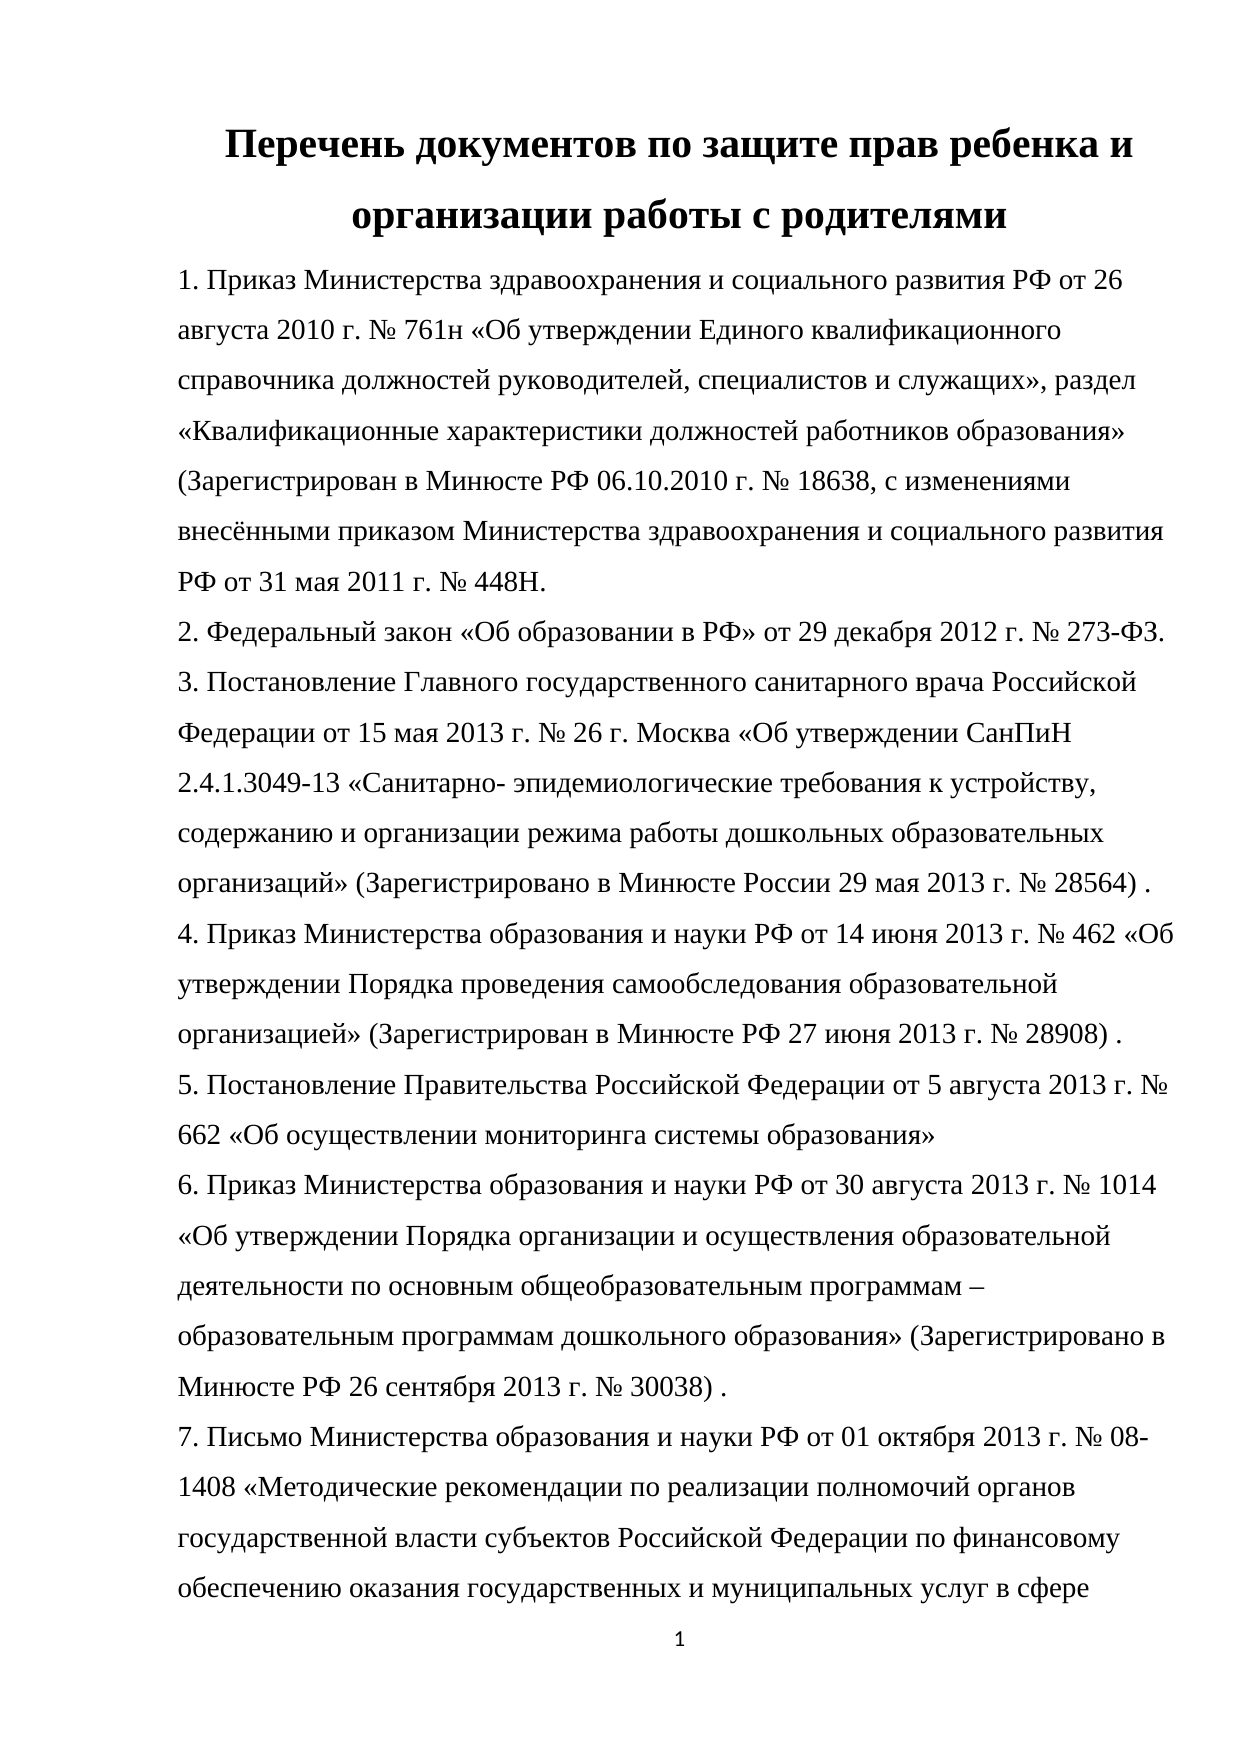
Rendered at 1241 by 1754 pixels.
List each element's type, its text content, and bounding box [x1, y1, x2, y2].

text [177, 262, 1181, 1603]
text Перечень документов по защите прав ребенка и организации работы с родителями [177, 118, 1181, 238]
